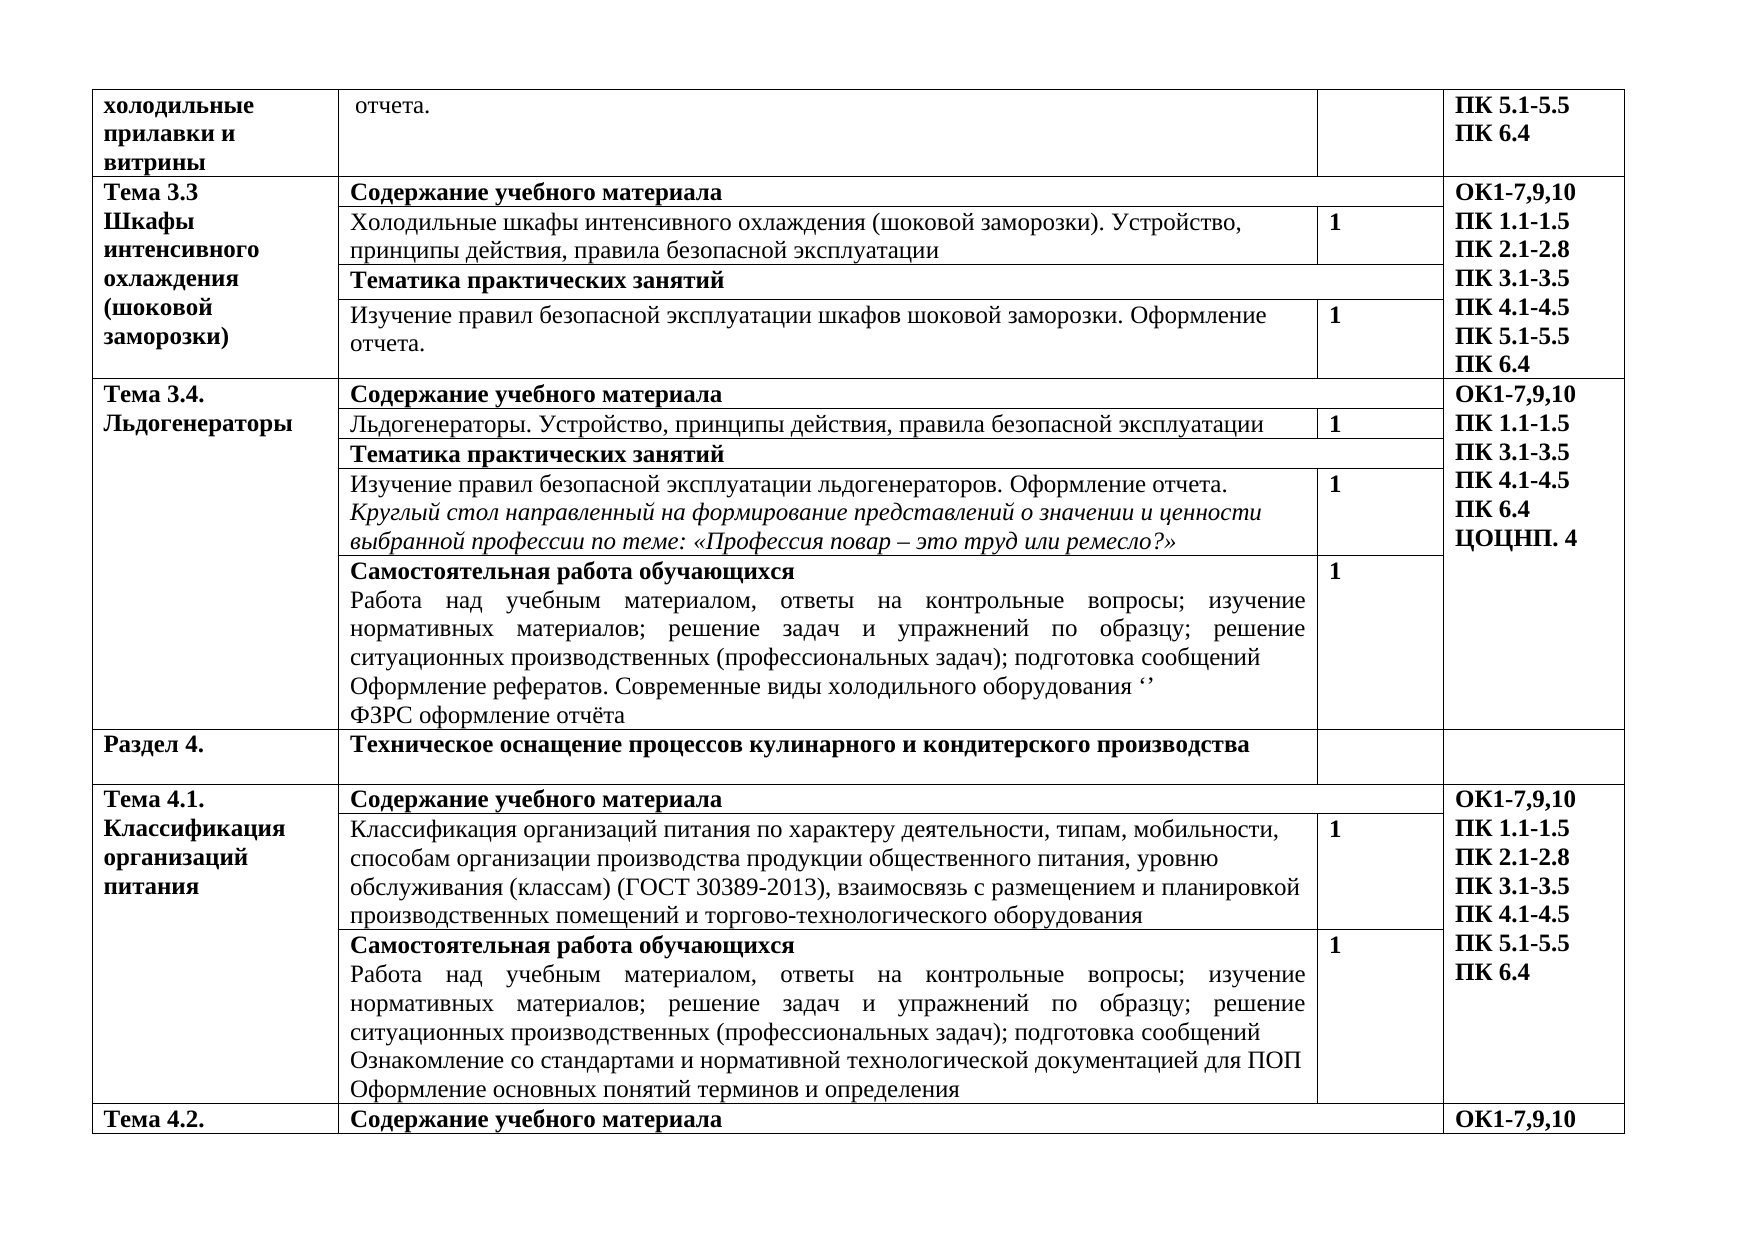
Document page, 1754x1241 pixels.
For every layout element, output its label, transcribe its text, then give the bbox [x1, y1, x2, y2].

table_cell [1444, 1104, 1624, 1133]
table_cell ОК1-7,9,10 ПК 1.1-1.5 ПК 3.1-3.5 ПК 4.1-4.5 ПК 6.4 ЦОЦНП. 4 [1444, 379, 1624, 728]
table_cell 1 [1318, 409, 1443, 438]
table_cell Изучение правил безопасной эксплуатации льдогенераторов. Оформление отчета. Круглый стол направленный на формирование представлений о значении и ценности выбранной профессии по теме: «Профессия повар – это труд или ремесло?» [339, 469, 1317, 555]
table_cell Содержание учебного материала [339, 177, 1443, 206]
table_cell 1 [1318, 300, 1443, 378]
table_cell Самостоятельная работа обучающихся Работа над учебным материалом, ответы на контрольные вопросы; изучение нормативных материалов; решение задач и упражнений по образцу; решение ситуационных производственных (профессиональных задач); подготовка сообщений Оформление рефератов. Современные виды холодильного оборудования ‘’ ФЗРС оформление отчёта [339, 556, 1317, 728]
table_cell Содержание учебного материала [339, 785, 1443, 813]
table_cell Раздел 4. [93, 730, 338, 783]
table_cell 1 [1318, 556, 1443, 728]
table_cell Изучение правил безопасной эксплуатации шкафов шоковой заморозки. Оформление отчета. [339, 300, 1317, 378]
table_cell 1 [1318, 930, 1443, 1103]
table_cell ОК1-7,9,10 ПК 1.1-1.5 ПК 2.1-2.8 ПК 3.1-3.5 ПК 4.1-4.5 ПК 5.1-5.5 ПК 6.4 [1444, 785, 1624, 1103]
table_cell [1318, 730, 1443, 783]
table_cell Содержание учебного материала [339, 379, 1443, 408]
table_cell Тема 3.3 Шкафы интенсивного охлаждения (шоковой заморозки) [93, 177, 338, 378]
table_cell Тематика практических занятий [339, 439, 1443, 468]
table_cell Льдогенераторы. Устройство, принципы действия, правила безопасной эксплуатации [339, 409, 1317, 438]
table_cell 1 [1318, 814, 1443, 929]
table_cell 1 [1318, 90, 1443, 176]
table_cell Техническое оснащение процессов кулинарного и кондитерского производства [339, 730, 1317, 783]
table_cell 1 [1318, 207, 1443, 264]
table_cell Тематика практических занятий [339, 265, 1443, 299]
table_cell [1444, 177, 1624, 378]
table_cell Классификация организаций питания по характеру деятельности, типам, мобильности, способам организации производства продукции общественного питания, уровню обслуживания (классам) (ГОСТ 30389-2013), взаимосвязь с размещением и планировкой производственных помещений и торгово-технологического оборудования [339, 814, 1317, 929]
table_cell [93, 1104, 338, 1133]
table_cell Самостоятельная работа обучающихся Работа над учебным материалом, ответы на контрольные вопросы; изучение нормативных материалов; решение задач и упражнений по образцу; решение ситуационных производственных (профессиональных задач); подготовка сообщений Ознакомление со стандартами и нормативной технологической документацией для ПОП Оформление основных понятий терминов и определения [339, 930, 1317, 1103]
table_cell 1 [1318, 469, 1443, 555]
table_cell Холодильные шкафы интенсивного охлаждения (шоковой заморозки). Устройство, принципы действия, правила безопасной эксплуатации [339, 207, 1317, 264]
table_cell Содержание учебного материала [339, 1104, 1443, 1133]
table_cell Тема 3.4. Льдогенераторы [93, 379, 338, 728]
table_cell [339, 90, 1317, 176]
table_cell Тема 4.1. Классификация организаций питания [93, 785, 338, 1103]
table_cell [1444, 730, 1624, 783]
